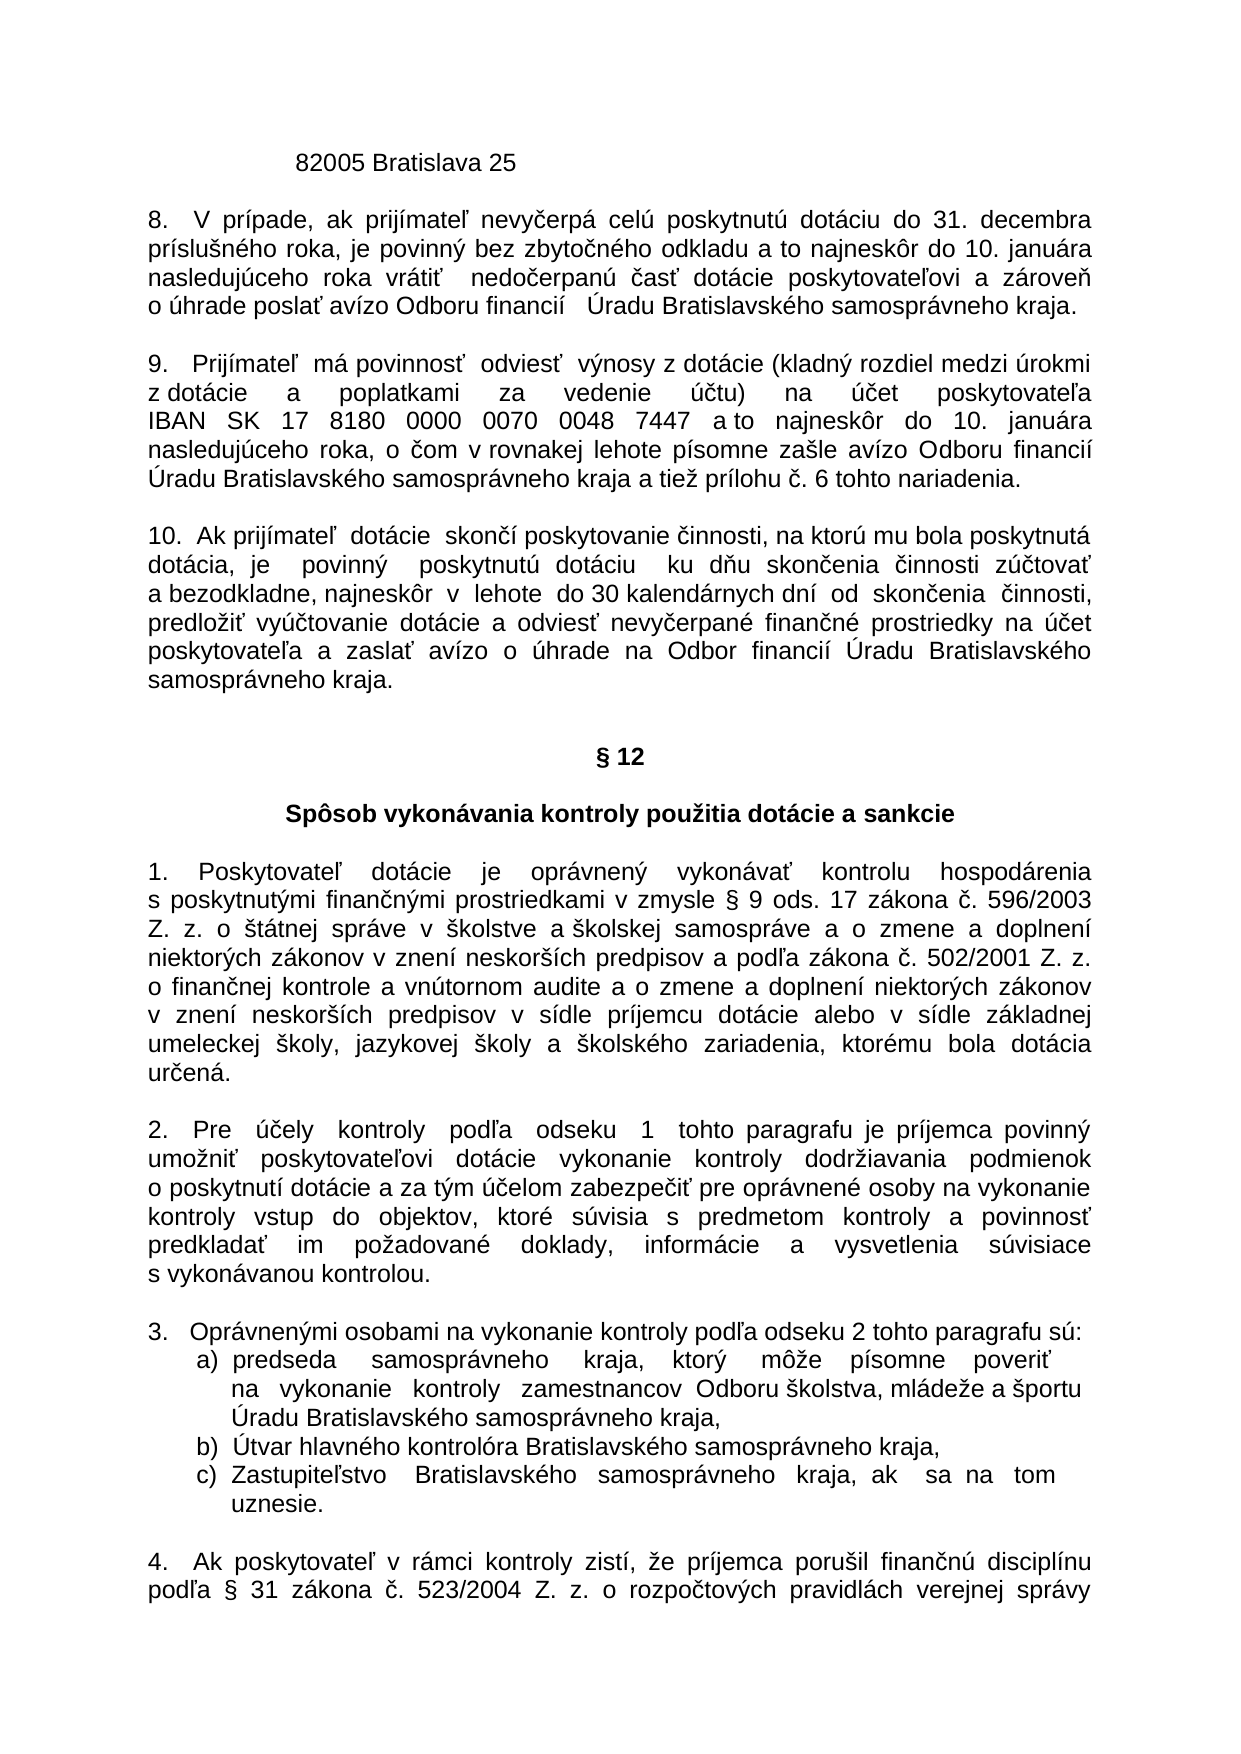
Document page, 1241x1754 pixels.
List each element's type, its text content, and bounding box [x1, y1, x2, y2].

text a) predseda samosprávneho kraja, ktorý môže písomne poveriť [148, 1346, 1093, 1374]
text na vykonanie kontroly zamestnancov Odboru školstva, mládeže a športu [148, 1374, 1093, 1403]
list 05 Bratislava 25 [295, 148, 1093, 176]
text Úradu Bratislavského samosprávneho kraja, [148, 1403, 1093, 1432]
text uznesie. [148, 1489, 1093, 1518]
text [148, 1547, 1093, 1604]
text 2. Pre účely kontroly podľa odseku 1 tohto paragrafu je príjemca povinný umožniť poskytovateľovi dotácie vykonanie kontroly dodržiavania podmienok o poskytnutí dotácie a za tým účelom zabezpečiť pre oprávnené osoby na vykonanie kontroly vstup do objektov, ktoré súvisia s predmetom kontroly a povinnosť predkladať im požadované doklady, informácie a vysvetlenia súvisiace s vykonávanou kontrolou. [148, 1116, 1093, 1288]
text b) Útvar hlavného kontrolóra Bratislavského samosprávneho kraja, [148, 1432, 1093, 1461]
text 8. V prípade, ak prijímateľ nevyčerpá celú poskytnutú dotáciu do 31. decembra príslušného roka, je povinný bez zbytočného odkladu a to najneskôr do 10. januára nasledujúceho roka vrátiť nedočerpanú časť dotácie poskytovateľovi a zároveň o úhrade poslať avízo Odboru financií Úradu Bratislavského samosprávneho kraja. [148, 205, 1093, 320]
text Spôsob vykonávania kontroly použitia dotácie a sankcie [148, 799, 1093, 828]
text 9. Prijímateľ má povinnosť odviesť výnosy z dotácie (kladný rozdiel medzi úrokmi z dotácie a poplatkami za vedenie účtu) na účet poskytovateľa IBAN SK 17 8180 0000 0070 0048 7447 a to najneskôr do 10. januára nasledujúceho roka, o čom v rovnakej lehote písomne zašle avízo Odboru financií Úradu Bratislavského samosprávneho kraja a tiež prílohu č. 6 tohto nariadenia. [148, 349, 1093, 493]
text 10. Ak prijímateľ dotácie skončí poskytovanie činnosti, na ktorú mu bola poskytnutá dotácia, je povinný poskytnutú dotáciu ku dňu skončenia činnosti zúčtovať a bezodkladne, najneskôr v lehote do 30 kalendárnych dní od skončenia činnosti, predložiť vyúčtovanie dotácie a odviesť nevyčerpané finančné prostriedky na účet poskytovateľa a zaslať avízo o úhrade na Odbor financií Úradu Bratislavského samosprávneho kraja. [148, 521, 1093, 694]
text c) Zastupiteľstvo Bratislavského samosprávneho kraja, ak sa na tom [148, 1461, 1093, 1489]
text 1. Poskytovateľ dotácie je oprávnený vykonávať kontrolu hospodárenia s poskytnutými finančnými prostriedkami v zmysle § 9 ods. 17 zákona č. 596/2003 Z. z. o štátnej správe v školstve a školskej samospráve a o zmene a doplnení niektorých zákonov v znení neskorších predpisov a podľa zákona č. 502/2001 Z. z. o finančnej kontrole a vnútornom audite a o zmene a doplnení niektorých zákonov v znení neskorších predpisov v sídle príjemcu dotácie alebo v sídle základnej umeleckej školy, jazykovej školy a školského zariadenia, ktorému bola dotácia určená. [148, 857, 1093, 1087]
text § 12 [148, 742, 1093, 771]
text 3. Oprávnenými osobami na vykonanie kontroly podľa odseku 2 tohto paragrafu sú: [148, 1317, 1093, 1346]
